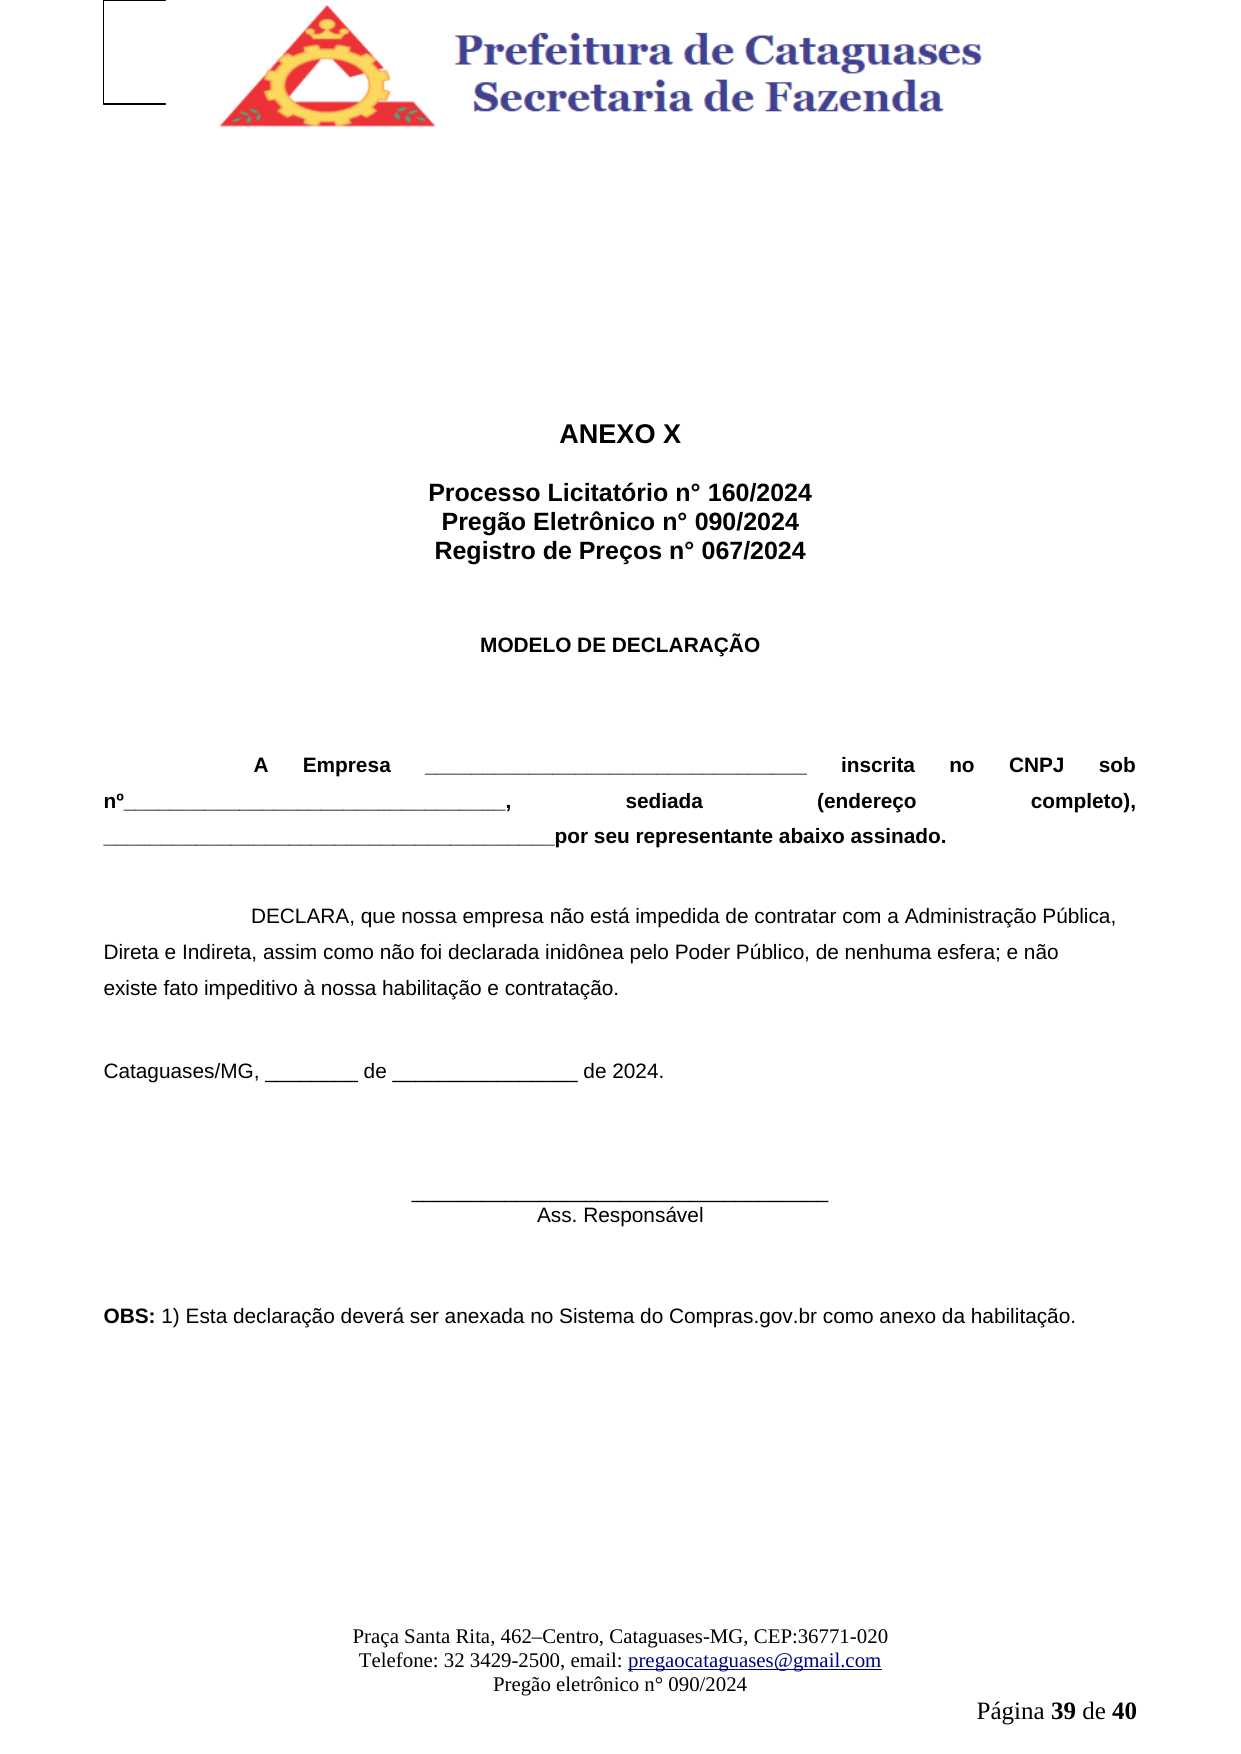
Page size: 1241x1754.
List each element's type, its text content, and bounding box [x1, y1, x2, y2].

text Pregão Eletrônico n° 090/2024 [103, 507, 1137, 536]
text MODELO DE DECLARAÇÃO [103, 633, 1137, 657]
text Processo Licitatório n° 160/2024 [103, 478, 1137, 507]
text Ass. Responsável [103, 1203, 1137, 1227]
text A Empresa _________________________________ inscrita no CNPJ sob nº_________________________________, sediada (endereço completo), _______________________________________por seu representante abaixo assinado. [103, 752, 1137, 848]
text ANEXO X [103, 418, 1137, 449]
text ____________________________________ [103, 1179, 1137, 1203]
picture [165, 0, 1075, 148]
text OBS: 1) Esta declaração deverá ser anexada no Sistema do Compras.gov.br como anexo da habilitação. [103, 1304, 1137, 1328]
text Cataguases/MG, ________ de ________________ de 2024. [103, 1059, 1137, 1083]
text Registro de Preços n° 067/2024 [103, 536, 1137, 564]
list DECLARA, que nossa empresa não está impedida de contratar com a Administração Pública, Direta e Indireta, assim como não foi declarada inidônea pelo Poder Público, de nenhuma esfera; e não existe fato impeditivo à nossa habilitação e contratação. [103, 903, 1117, 999]
